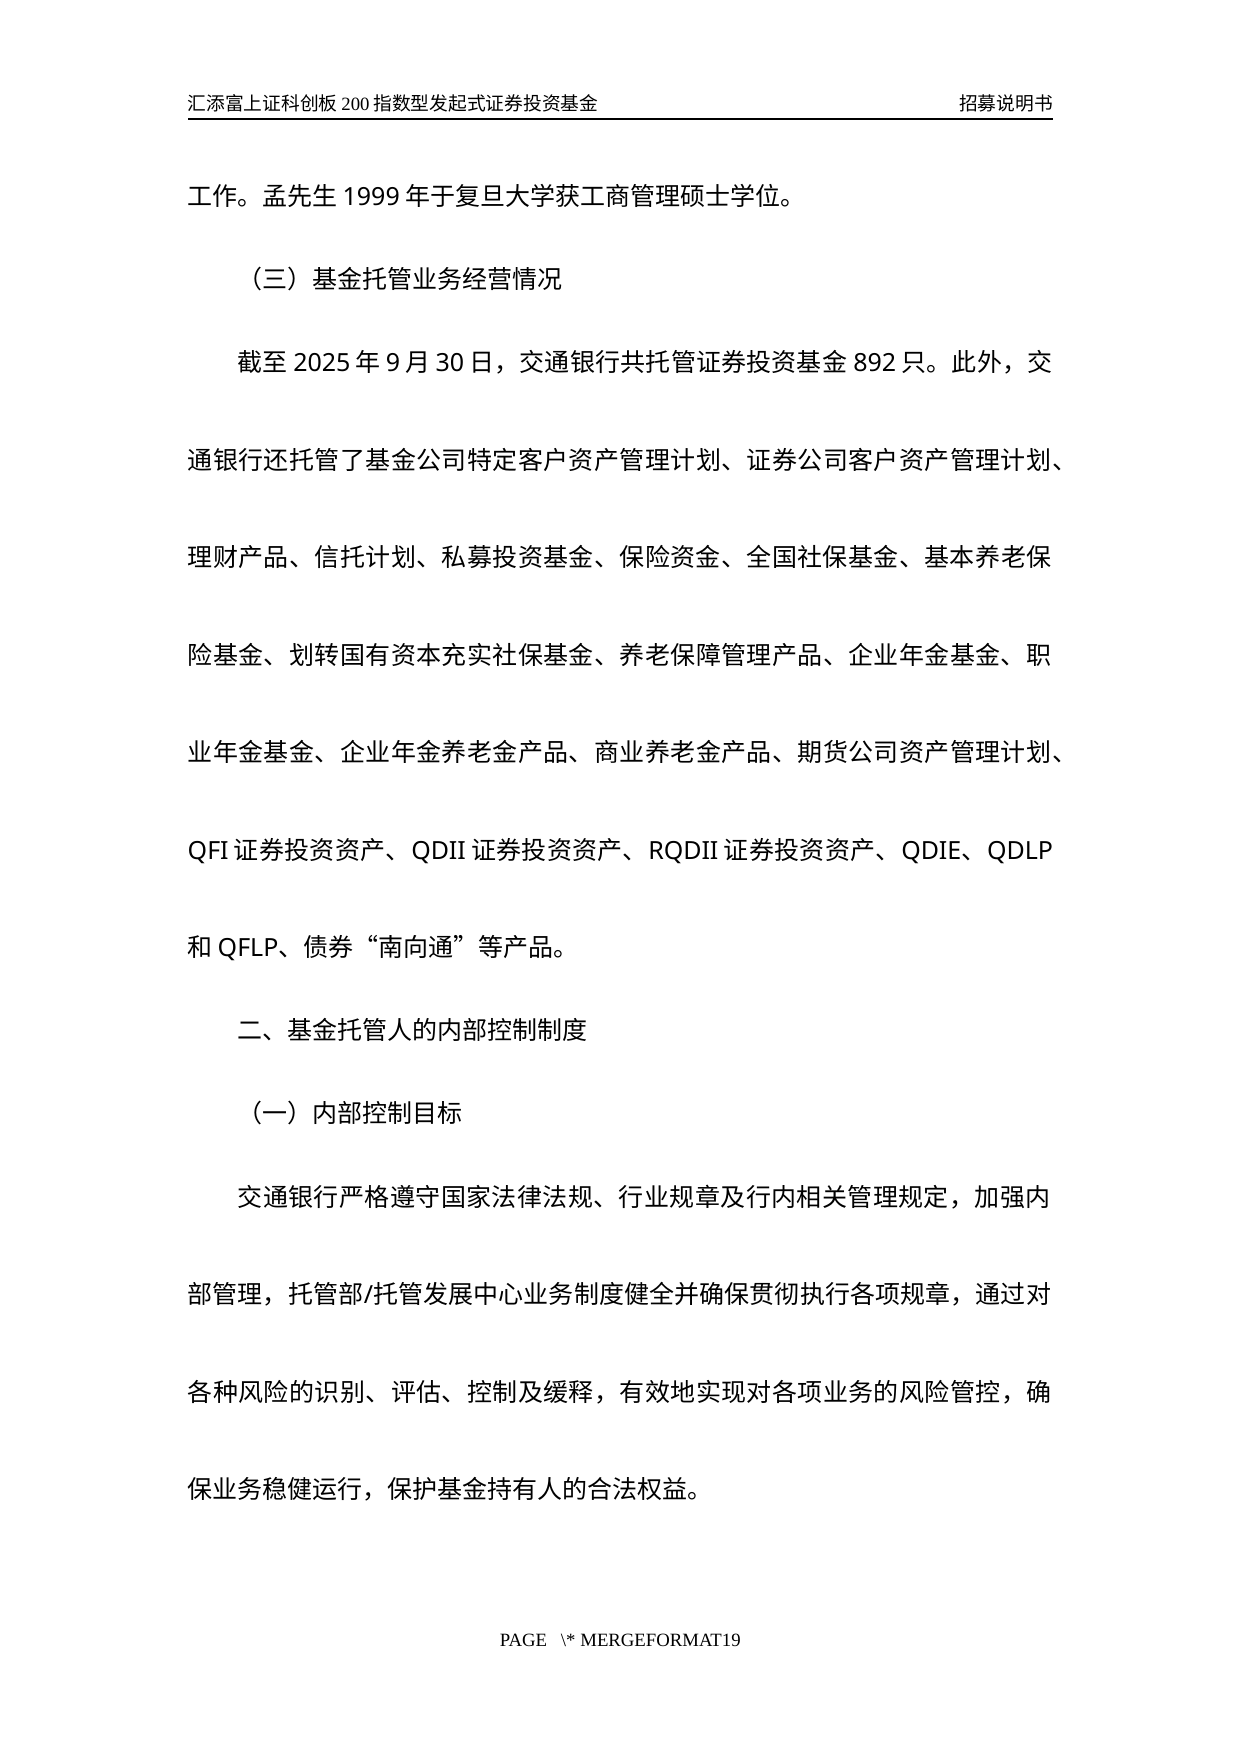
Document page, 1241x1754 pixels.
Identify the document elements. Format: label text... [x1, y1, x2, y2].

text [187, 162, 1053, 227]
text 截至2025年9月30日，交通银行共托管证券投资基金892只。此外，交通银行还托管了基金公司特定客户资产管理计划、证券公司客户资产管理计划、理财产品、信托计划、私募投资基金、保险资金、全国社保基金、基本养老保险基金、划转国有资本充实社保基金、养老保障管理产品、企业年金基金、职业年金基金、企业年金养老金产品、商业养老金产品、期货公司资产管理计划、QFI证券投资资产、QDII证券投资资产、RQDII证券投资资产、QDIE、QDLP和QFLP、债券“南向通”等产品。 [187, 328, 1053, 978]
text （三）基金托管业务经营情况 [187, 245, 1053, 310]
text 二、基金托管人的内部控制制度 [187, 996, 1053, 1061]
text （一）内部控制目标 [187, 1079, 1053, 1144]
text 交通银行严格遵守国家法律法规、行业规章及行内相关管理规定，加强内部管理，托管部/托管发展中心业务制度健全并确保贯彻执行各项规章，通过对各种风险的识别、评估、控制及缓释，有效地实现对各项业务的风险管控，确保业务稳健运行，保护基金持有人的合法权益。 [187, 1163, 1053, 1520]
